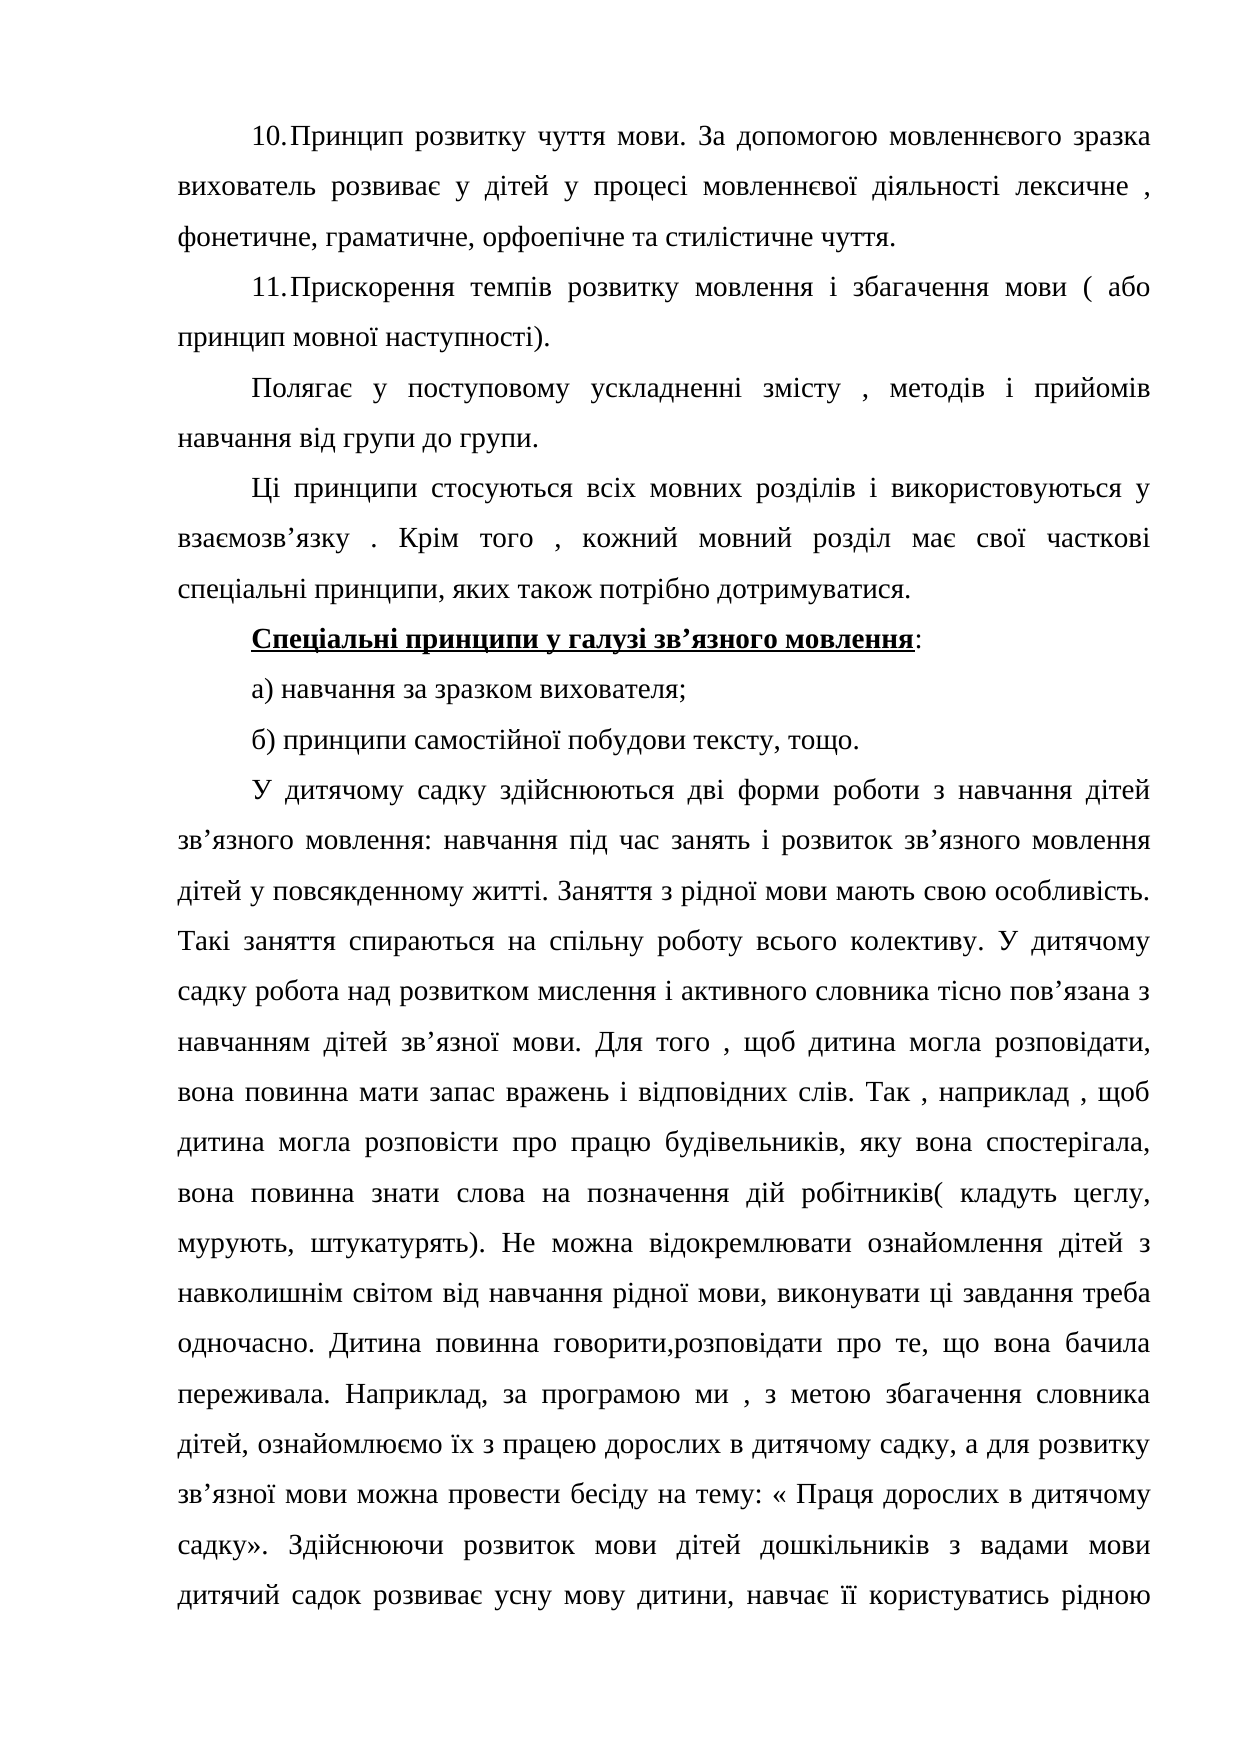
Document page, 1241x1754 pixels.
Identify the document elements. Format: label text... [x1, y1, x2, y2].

text а) навчання за зразком вихователя; [177, 672, 1152, 705]
text Полягає у поступовому ускладненні змісту , методів і прийомів навчання від групи до групи. [177, 370, 1152, 453]
text б) принципи самостійної побудови тексту, тощо. [177, 722, 1152, 755]
list Прискорення темпів розвитку мовлення і збагачення мови ( або принцип мовної наступності). [177, 269, 1152, 353]
text Ці принципи стосуються всіх мовних розділів і використовуються у взаємозв’язку . Крім того , кожний мовний розділ має свої часткові спеціальні принципи, яких також потрібно дотримуватися. [177, 470, 1152, 604]
text Спеціальні принципи у галузі зв’язного мовлення: [177, 621, 1152, 655]
list Принцип розвитку чуття мови. За допомогою мовленнєвого зразка вихователь розвиває у дітей у процесі мовленнєвої діяльності лексичне , фонетичне, граматичне, орфоепічне та стилістичне чуття. [177, 118, 1152, 252]
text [177, 772, 1152, 1611]
